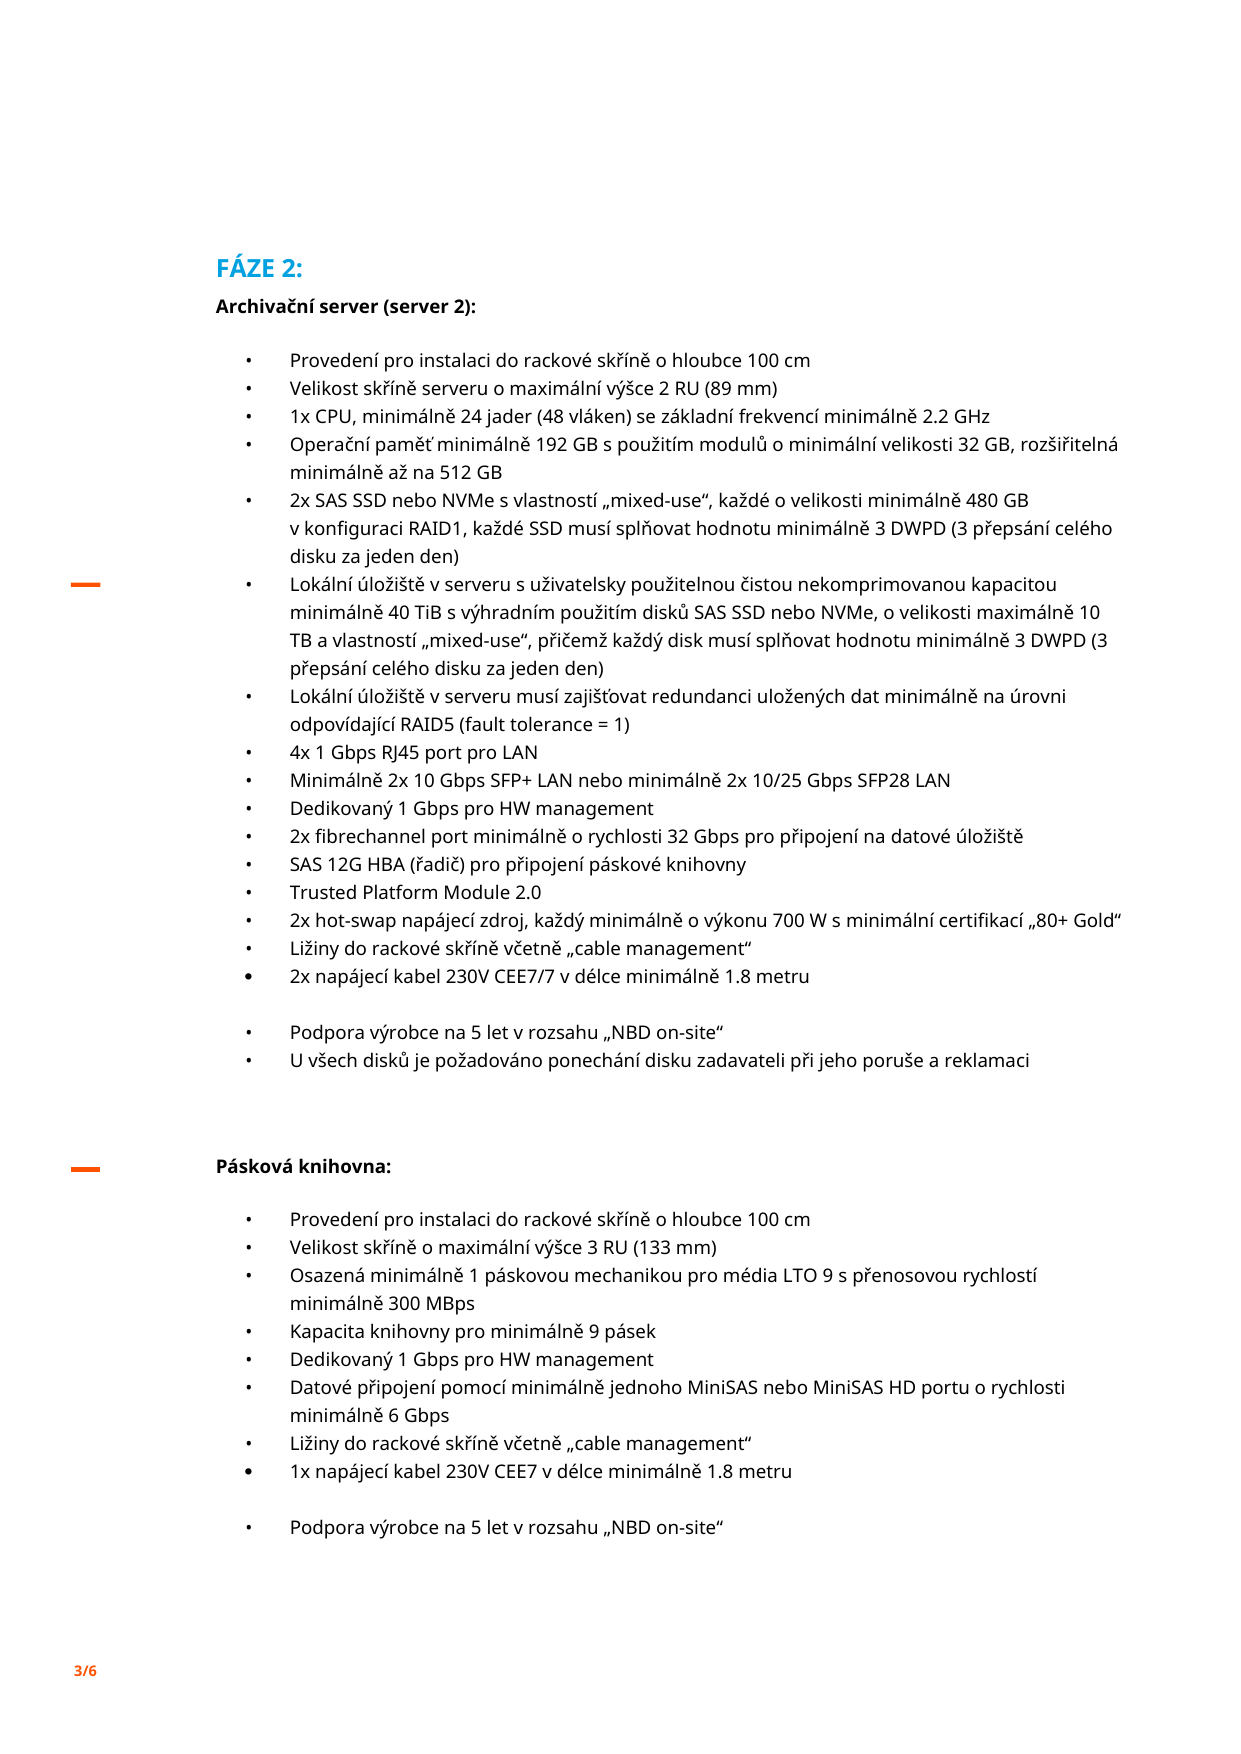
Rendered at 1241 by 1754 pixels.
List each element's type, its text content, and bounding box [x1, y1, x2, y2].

list 1x CPU, minimálně 24 jader (48 vláken) se základní frekvencí minimálně 2.2 GHz [245, 403, 1122, 428]
list SAS 12G HBA (řadič) pro připojení páskové knihovny [245, 851, 1122, 877]
text Pásková knihovna: [216, 1153, 1122, 1179]
list 2x fibrechannel port minimálně o rychlosti 32 Gbps pro připojení na datové úložiště [245, 823, 1122, 849]
list Operační paměť minimálně 192 GB s použitím modulů o minimální velikosti 32 GB, rozšiřitelná minimálně až na 512 GB [245, 431, 1122, 484]
list 2x hot-swap napájecí zdroj, každý minimálně o výkonu 700 W s minimální certifikací „80+ Gold“ [245, 907, 1122, 933]
list U všech disků je požadováno ponechání disku zadavateli při jeho poruše a reklamaci [245, 1047, 1122, 1073]
list Podpora výrobce na 5 let v rozsahu „NBD on-site“ [245, 1019, 1122, 1045]
list Provedení pro instalaci do rackové skříně o hloubce 100 cm [245, 347, 1122, 372]
list 4x 1 Gbps RJ45 port pro LAN [245, 739, 1122, 765]
subtitle FÁZE 2: [216, 250, 1122, 284]
list Velikost skříně o maximální výšce 3 RU (133 mm) [245, 1234, 1122, 1260]
list Kapacita knihovny pro minimálně 9 pásek [245, 1318, 1122, 1344]
list Trusted Platform Module 2.0 [245, 879, 1122, 905]
list Dedikovaný 1 Gbps pro HW management [245, 1347, 1122, 1372]
list 1x napájecí kabel 230V CEE7 v délce minimálně 1.8 metru [245, 1459, 1122, 1484]
list Velikost skříně serveru o maximální výšce 2 RU (89 mm) [245, 375, 1122, 400]
text Archivační server (server 2): [216, 294, 1122, 319]
list Provedení pro instalaci do rackové skříně o hloubce 100 cm [245, 1206, 1122, 1232]
list Podpora výrobce na 5 let v rozsahu „NBD on-site“ [245, 1515, 1122, 1540]
list Osazená minimálně 1 páskovou mechanikou pro média LTO 9 s přenosovou rychlostí minimálně 300 MBps [245, 1262, 1122, 1316]
list 2x SAS SSD nebo NVMe s vlastností „mixed-use“, každé o velikosti minimálně 480 GB v konfiguraci RAID1, každé SSD musí splňovat hodnotu minimálně 3 DWPD (3 přepsání celého disku za jeden den) [245, 487, 1122, 568]
list Ližiny do rackové skříně včetně „cable management“ [245, 1431, 1122, 1456]
list Dedikovaný 1 Gbps pro HW management [245, 795, 1122, 821]
list 2x napájecí kabel 230V CEE7/7 v délce minimálně 1.8 metru [245, 963, 1122, 989]
list Datové připojení pomocí minimálně jednoho MiniSAS nebo MiniSAS HD portu o rychlosti minimálně 6 Gbps [245, 1374, 1122, 1428]
list Lokální úložiště v serveru s uživatelsky použitelnou čistou nekomprimovanou kapacitou minimálně 40 TiB s výhradním použitím disků SAS SSD nebo NVMe, o velikosti maximálně 10 TB a vlastností „mixed-use“, přičemž každý disk musí splňovat hodnotu minimálně 3 DWPD (3 přepsání celého disku za jeden den) [245, 571, 1122, 681]
list Minimálně 2x 10 Gbps SFP+ LAN nebo minimálně 2x 10/25 Gbps SFP28 LAN [245, 767, 1122, 793]
list Ližiny do rackové skříně včetně „cable management“ [245, 935, 1122, 961]
list Lokální úložiště v serveru musí zajišťovat redundanci uložených dat minimálně na úrovni odpovídající RAID5 (fault tolerance = 1) [245, 683, 1122, 737]
